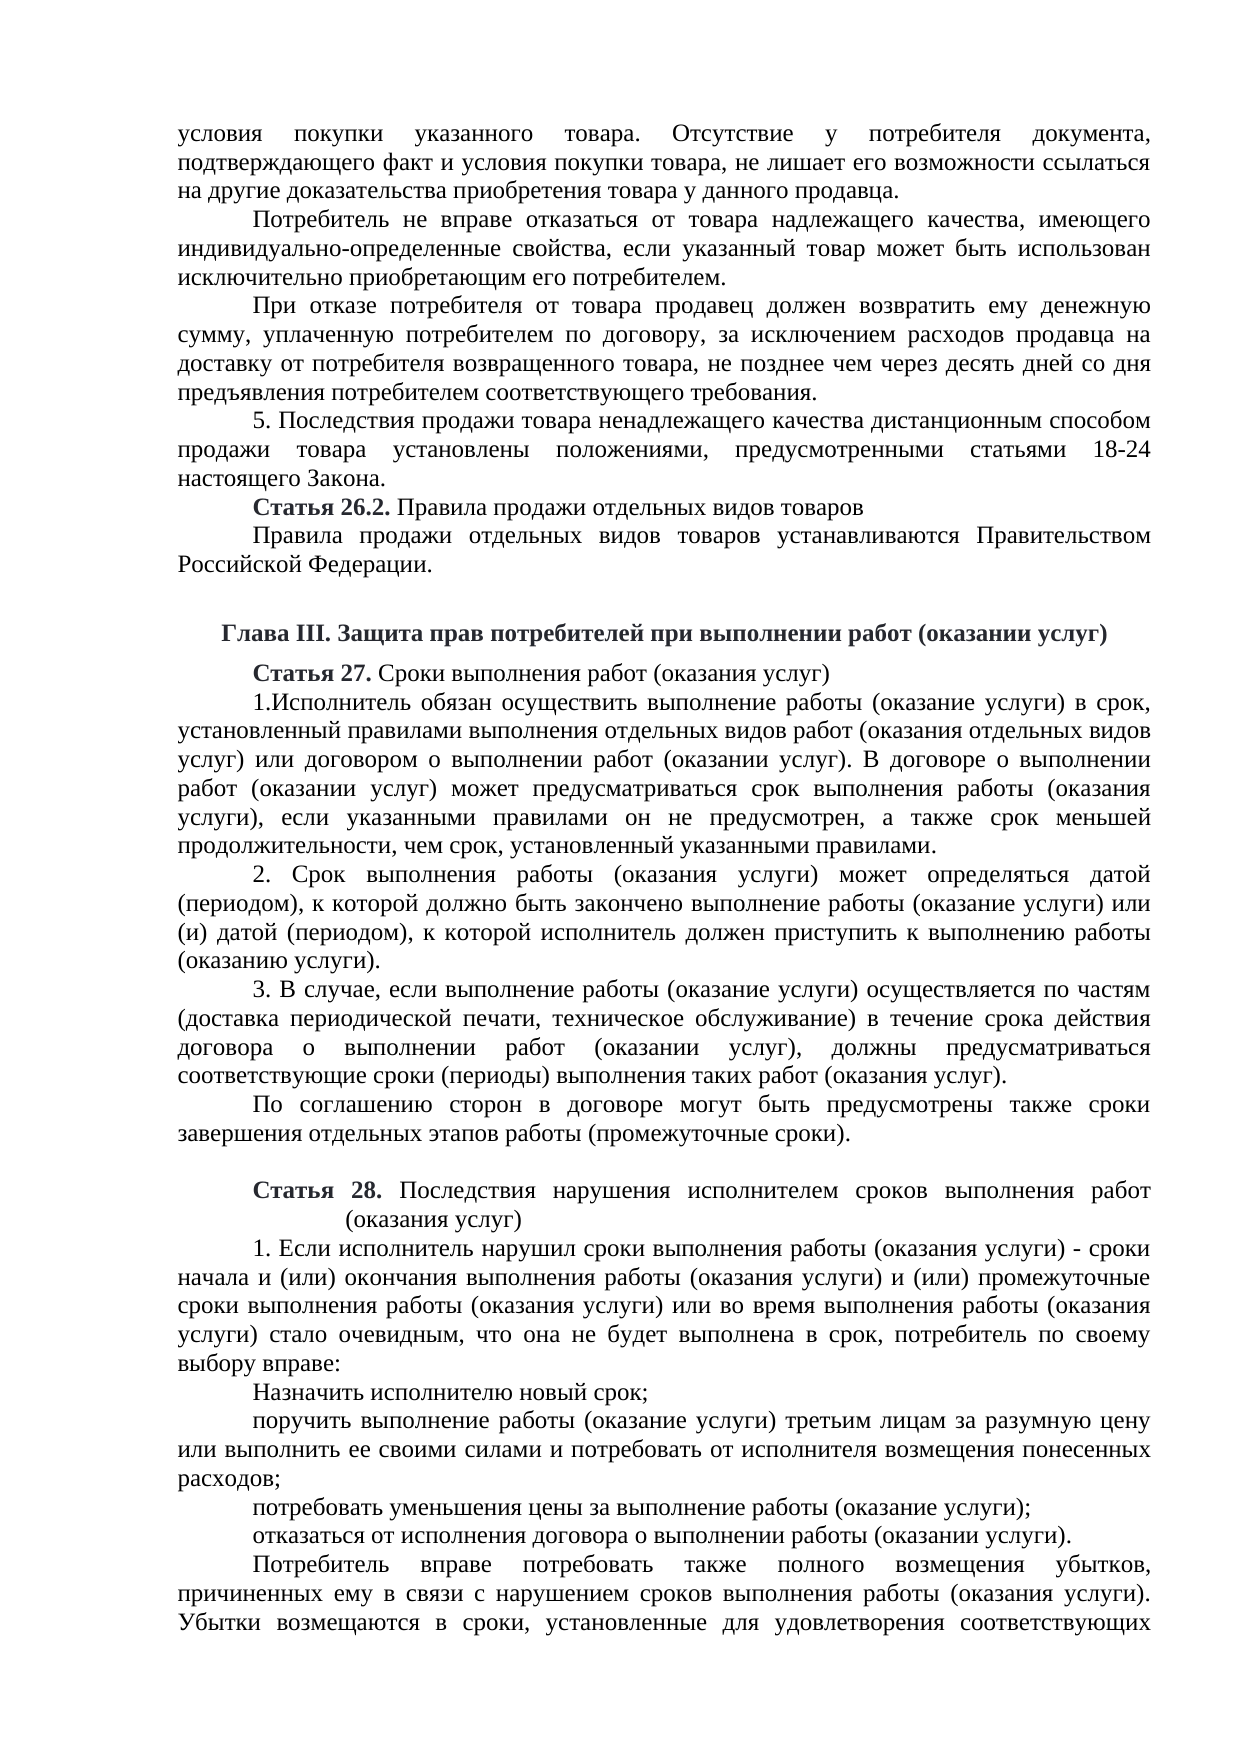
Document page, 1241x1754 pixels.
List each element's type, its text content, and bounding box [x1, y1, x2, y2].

text Статья 26.2. Правила продажи отдельных видов товаров [252, 492, 1152, 521]
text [177, 1549, 1152, 1636]
text При отказе потребителя от товара продавец должен возвратить ему денежную сумму, уплаченную потребителем по договору, за исключением расходов продавца на доставку от потребителя возвращенного товара, не позднее чем через десять дней со дня предъявления потребителем соответствующего требования. [177, 291, 1152, 406]
text 3. В случае, если выполнение работы (оказание услуги) осуществляется по частям (доставка периодической печати, техническое обслуживание) в течение срока действия договора о выполнении работ (оказании услуг), должны предусматриваться соответствующие сроки (периоды) выполнения таких работ (оказания услуг). [177, 974, 1152, 1089]
text 1. Если исполнитель нарушил сроки выполнения работы (оказания услуги) - сроки начала и (или) окончания выполнения работы (оказания услуги) и (или) промежуточные сроки выполнения работы (оказания услуги) или во время выполнения работы (оказания услуги) стало очевидным, что она не будет выполнена в срок, потребитель по своему выбору вправе: [177, 1233, 1152, 1377]
text Правила продажи отдельных видов товаров устанавливаются Правительством Российской Федерации. [177, 521, 1152, 578]
text Статья 28. Последствия нарушения исполнителем сроков выполнения работ (оказания услуг) [252, 1176, 1152, 1233]
text потребовать уменьшения цены за выполнение работы (оказание услуги); [177, 1492, 1152, 1521]
text поручить выполнение работы (оказание услуги) третьим лицам за разумную цену или выполнить ее своими силами и потребовать от исполнителя возмещения понесенных расходов; [177, 1406, 1152, 1492]
text 5. Последствия продажи товара ненадлежащего качества дистанционным способом продажи товара установлены положениями, предусмотренными статьями 18-24 настоящего Закона. [177, 406, 1152, 492]
text Назначить исполнителю новый срок; [177, 1377, 1152, 1406]
subtitle Глава III. Защита прав потребителей при выполнении работ (оказании услуг) [177, 618, 1152, 647]
text отказаться от исполнения договора о выполнении работы (оказании услуги). [177, 1521, 1152, 1549]
text 2. Срок выполнения работы (оказания услуги) может определяться датой (периодом), к которой должно быть закончено выполнение работы (оказание услуги) или (и) датой (периодом), к которой исполнитель должен приступить к выполнению работы (оказанию услуги). [177, 859, 1152, 974]
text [177, 118, 1152, 204]
text По соглашению сторон в договоре могут быть предусмотрены также сроки завершения отдельных этапов работы (промежуточные сроки). [177, 1089, 1152, 1147]
text Статья 27. Сроки выполнения работ (оказания услуг) [252, 658, 1152, 687]
text Потребитель не вправе отказаться от товара надлежащего качества, имеющего индивидуально-определенные свойства, если указанный товар может быть использован исключительно приобретающим его потребителем. [177, 204, 1152, 291]
text 1.Исполнитель обязан осуществить выполнение работы (оказание услуги) в срок, установленный правилами выполнения отдельных видов работ (оказания отдельных видов услуг) или договором о выполнении работ (оказании услуг). В договоре о выполнении работ (оказании услуг) может предусматриваться срок выполнения работы (оказания услуги), если указанными правилами он не предусмотрен, а также срок меньшей продолжительности, чем срок, установленный указанными правилами. [177, 687, 1152, 859]
